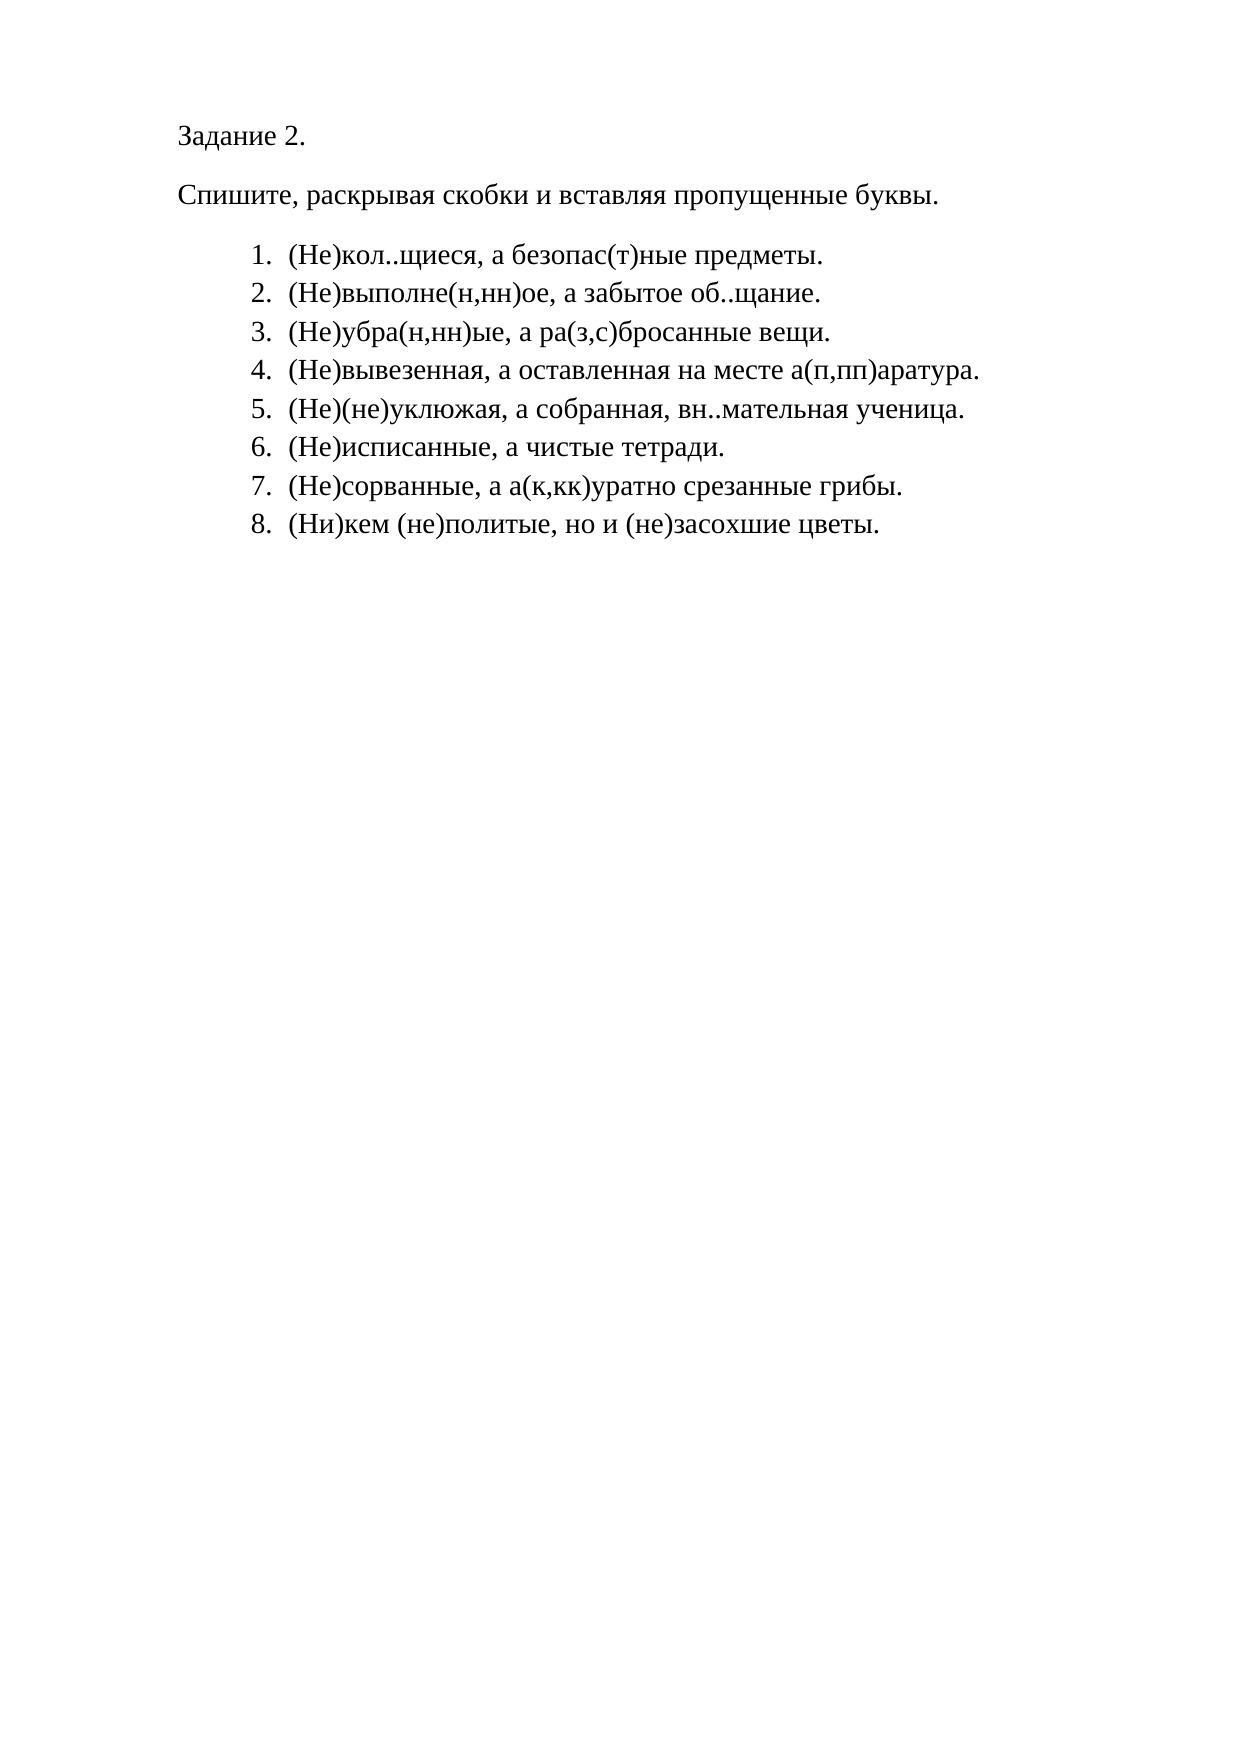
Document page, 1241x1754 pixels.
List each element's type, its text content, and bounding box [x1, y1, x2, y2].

list (Не)выполне(н,нн)ое, а забытое об..щание. [251, 275, 1152, 309]
list (Не)исписанные, а чистые тетради. [251, 429, 1152, 463]
text Задание 2. [177, 118, 1152, 152]
list (Не)(не)уклюжая, а собранная, вн..мательная ученица. [251, 391, 1152, 424]
list (Не)сорванные, а а(к,кк)уратно срезанные грибы. [251, 468, 1152, 502]
text Спишите, раскрывая скобки и вставляя пропущенные буквы. [177, 177, 1152, 211]
list (Не)убра(н,нн)ые, а ра(з,с)бросанные вещи. [251, 314, 1152, 347]
list (Не)кол..щиеся, а безопас(т)ные предметы. [251, 237, 1152, 270]
list (Не)вывезенная, а оставленная на месте а(п,пп)аратура. [251, 352, 1152, 386]
list (Ни)кем (не)политые, но и (не)засохшие цветы. [251, 507, 1152, 540]
